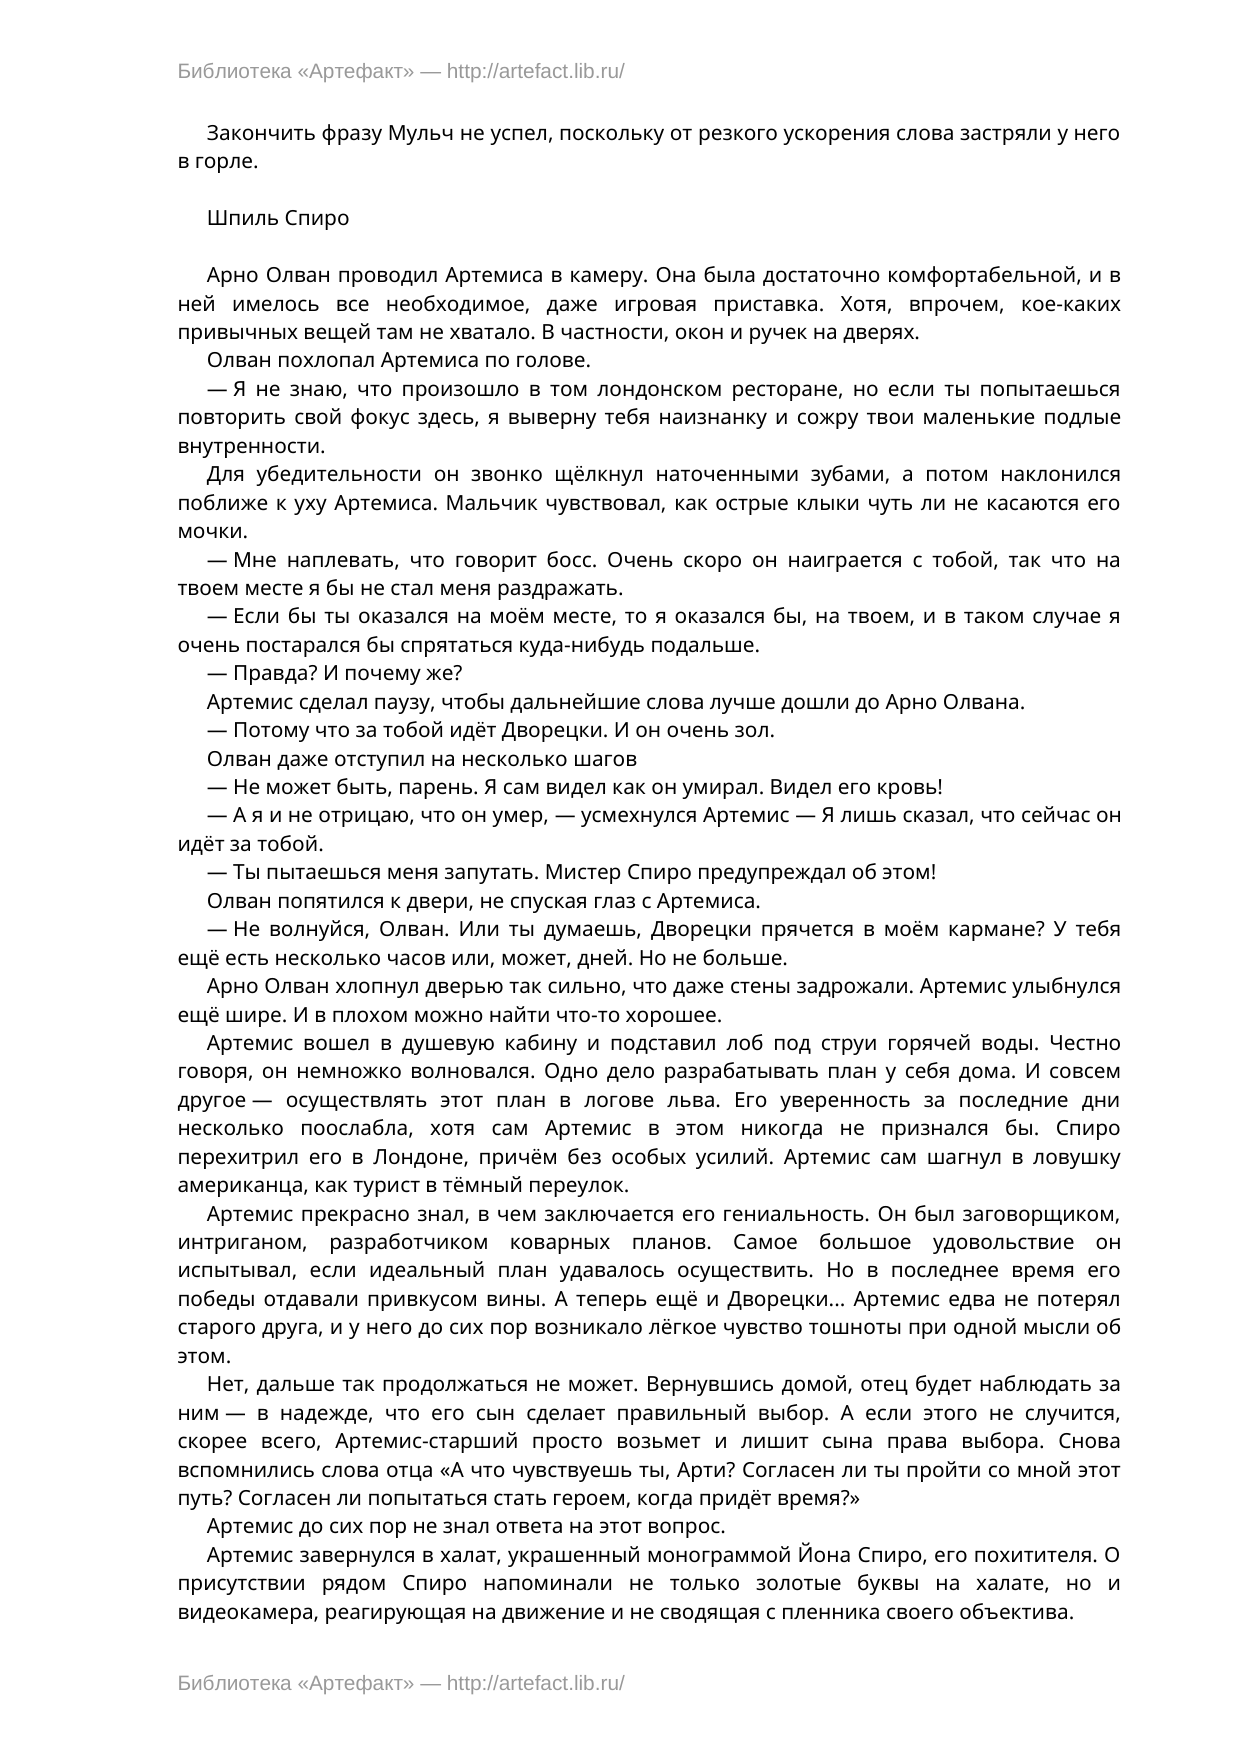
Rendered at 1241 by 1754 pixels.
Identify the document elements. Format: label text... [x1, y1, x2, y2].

text Артемис прекрасно знал, в чем заключается его гениальность. Он был заговорщиком, интриганом, разработчиком коварных планов. Самое большое удовольствие он испытывал, если идеальный план удавалось осуществить. Но в последнее время его победы отдавали привкусом вины. А теперь ещё и Дворецки... Артемис едва не потерял старого друга, и у него до сих пор возникало лёгкое чувство тошноты при одной мысли об этом. [177, 1199, 1122, 1369]
text — Мне наплевать, что говорит босс. Очень скоро он наиграется с тобой, так что на твоем месте я бы не стал меня раздражать. [177, 545, 1122, 602]
text — Потому что за тобой идёт Дворецки. И он очень зол. [177, 715, 1122, 744]
text Артемис до сих пор не знал ответа на этот вопрос. [177, 1512, 1122, 1540]
text Олван даже отступил на несколько шагов [177, 744, 1122, 772]
text — Ты пытаешься меня запутать. Мистер Спиро предупреждал об этом! [177, 857, 1122, 886]
text Арно Олван проводил Артемиса в камеру. Она была достаточно комфортабельной, и в ней имелось все необходимое, даже игровая приставка. Хотя, впрочем, кое-каких привычных вещей там не хватало. В частности, окон и ручек на дверях. [177, 260, 1122, 346]
text Нет, дальше так продолжаться не может. Вернувшись домой, отец будет наблюдать за ним — в надежде, что его сын сделает правильный выбор. А если этого не случится, скорее всего, Артемис-старший просто возьмет и лишит сына права выбора. Снова вспомнились слова отца «А что чувствуешь ты, Арти? Согласен ли ты пройти со мной этот путь? Согласен ли попытаться стать героем, когда придёт время?» [177, 1369, 1122, 1512]
subtitle Шпиль Спиро [177, 203, 1122, 232]
text Арно Олван хлопнул дверью так сильно, что даже стены задрожали. Артемис улыбнулся ещё шире. И в плохом можно найти что-то хорошее. [177, 971, 1122, 1028]
text Закончить фразу Мульч не успел, поскольку от резкого ускорения слова застряли у него в горле. [177, 118, 1122, 175]
text — Я не знаю, что произошло в том лондонском ресторане, но если ты попытаешься повторить свой фокус здесь, я выверну тебя наизнанку и сожру твои маленькие подлые внутренности. [177, 374, 1122, 459]
text Артемис завернулся в халат, украшенный монограммой Йона Спиро, его похитителя. О присутствии рядом Спиро напоминали не только золотые буквы на халате, но и видеокамера, реагирующая на движение и не сводящая с пленника своего объектива. [177, 1540, 1122, 1625]
text — Не может быть, парень. Я сам видел как он умирал. Видел его кровь! [177, 772, 1122, 801]
text Артемис сделал паузу, чтобы дальнейшие слова лучше дошли до Арно Олвана. [177, 687, 1122, 715]
text — Если бы ты оказался на моём месте, то я оказался бы, на твоем, и в таком случае я очень постарался бы спрятаться куда-нибудь подальше. [177, 602, 1122, 658]
text — А я и не отрицаю, что он умер, — усмехнулся Артемис — Я лишь сказал, что сейчас он идёт за тобой. [177, 801, 1122, 857]
text — Не волнуйся, Олван. Или ты думаешь, Дворецки прячется в моём кармане? У тебя ещё есть несколько часов или, может, дней. Но не больше. [177, 914, 1122, 971]
text Олван попятился к двери, не спуская глаз с Артемиса. [177, 886, 1122, 914]
text Артемис вошел в душевую кабину и подставил лоб под струи горячей воды. Честно говоря, он немножко волновался. Одно дело разрабатывать план у себя дома. И совсем другое — осуществлять этот план в логове льва. Его уверенность за последние дни несколько поослабла, хотя сам Артемис в этом никогда не признался бы. Спиро перехитрил его в Лондоне, причём без особых усилий. Артемис сам шагнул в ловушку американца, как турист в тёмный переулок. [177, 1028, 1122, 1199]
text Олван похлопал Артемиса по голове. [177, 346, 1122, 374]
text Для убедительности он звонко щёлкнул наточенными зубами, а потом наклонился поближе к уху Артемиса. Мальчик чувствовал, как острые клыки чуть ли не касаются его мочки. [177, 459, 1122, 545]
text — Правда? И почему же? [177, 658, 1122, 687]
